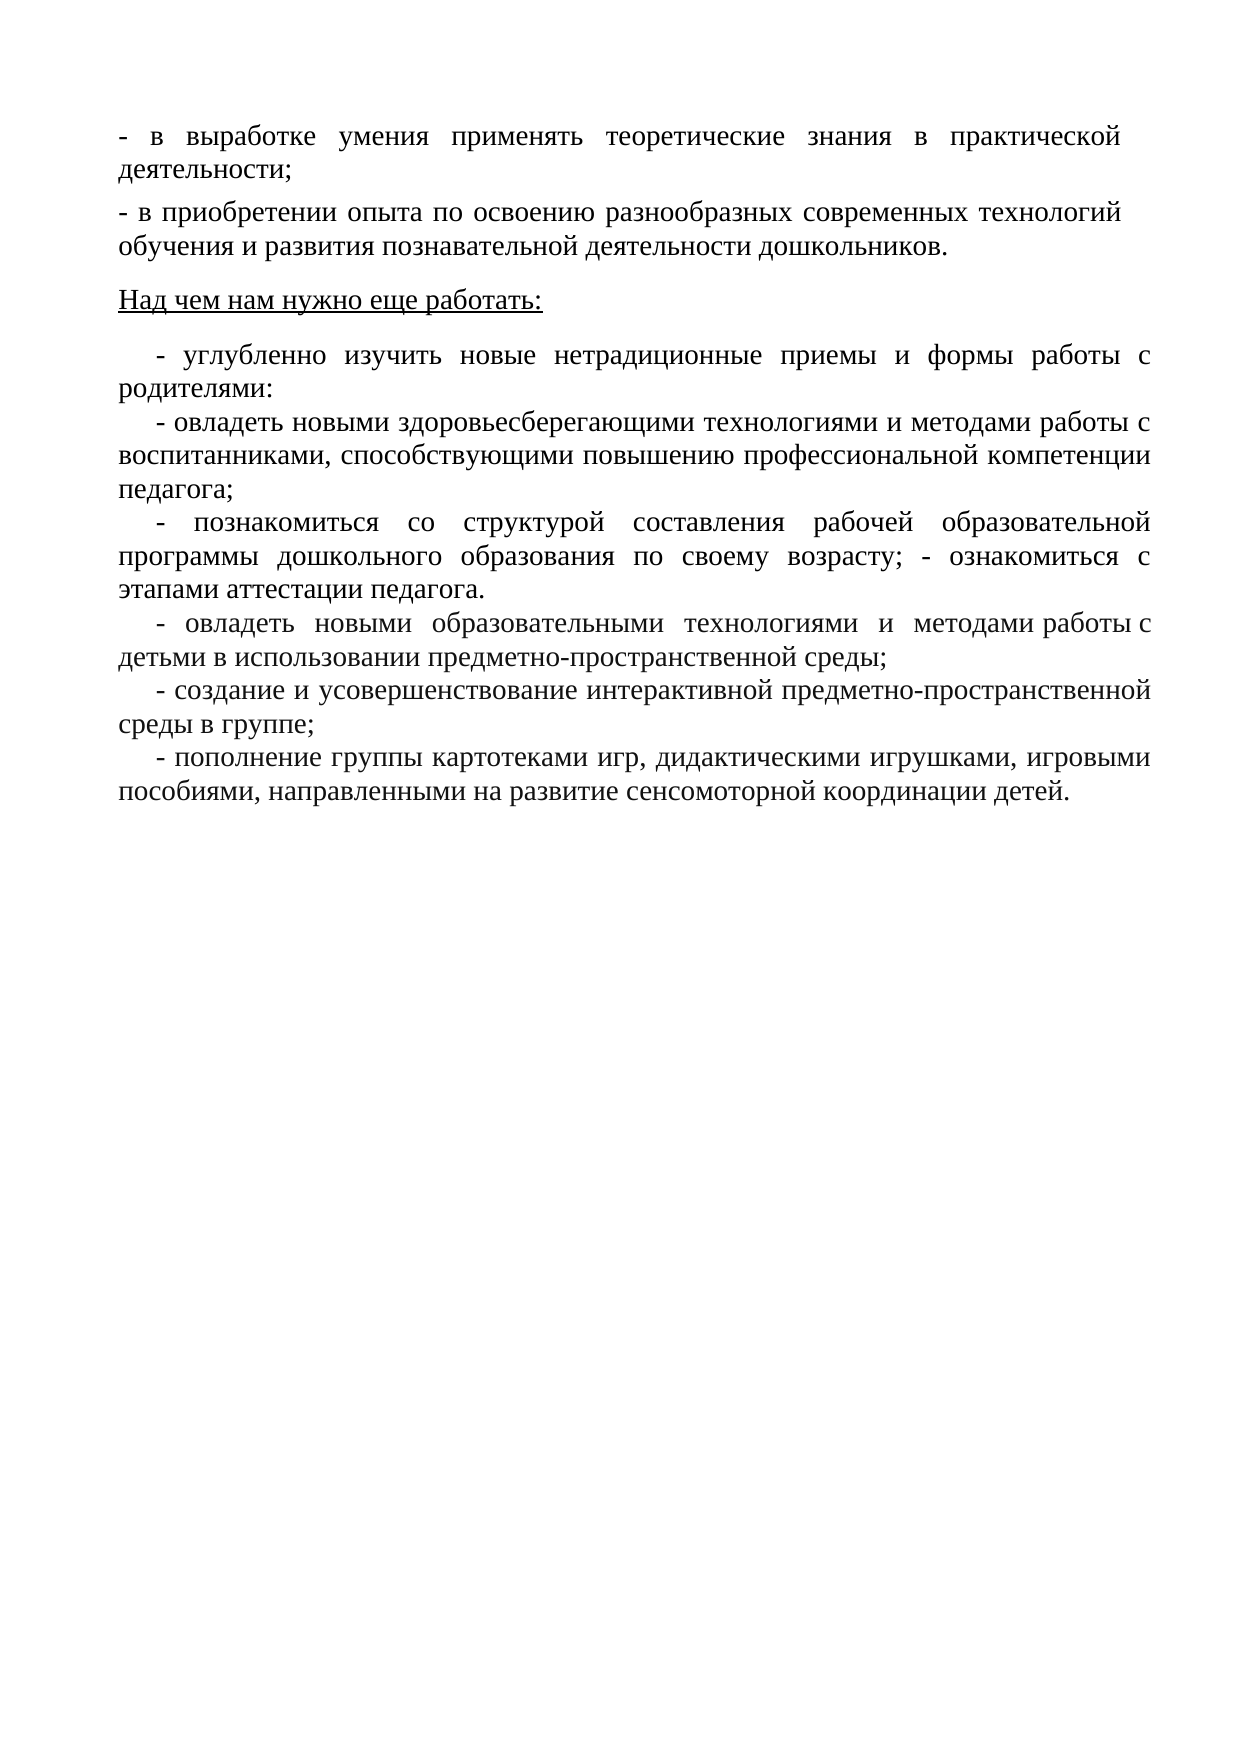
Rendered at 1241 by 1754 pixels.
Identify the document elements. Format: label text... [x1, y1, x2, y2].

text Над чем нам нужно еще работать: [118, 282, 1122, 316]
text - овладеть новыми образовательными технологиями и методами работы с детьми в использовании предметно-пространственной среды; [118, 605, 1152, 672]
text - создание и усовершенствование интерактивной предметно-пространственной среды в группе; [118, 672, 1152, 739]
text - в выработке умения применять теоретические знания в практической деятельности; [118, 118, 1122, 185]
text - углубленно изучить новые нетрадиционные приемы и формы работы с родителями: [118, 337, 1152, 404]
text - пополнение группы картотеками игр, дидактическими игрушками, игровыми пособиями, направленными на развитие сенсомоторной координации детей. [118, 739, 1152, 806]
text - овладеть новыми здоровьесберегающими технологиями и методами работы с воспитанниками, способствующими повышению профессиональной компетенции педагога; [118, 404, 1152, 504]
text - в приобретении опыта по освоению разнообразных современных технологий обучения и развития познавательной деятельности дошкольников. [118, 194, 1122, 262]
text - познакомиться со структурой составления рабочей образовательной программы дошкольного образования по своему возрасту; - ознакомиться с этапами аттестации педагога. [118, 504, 1152, 605]
